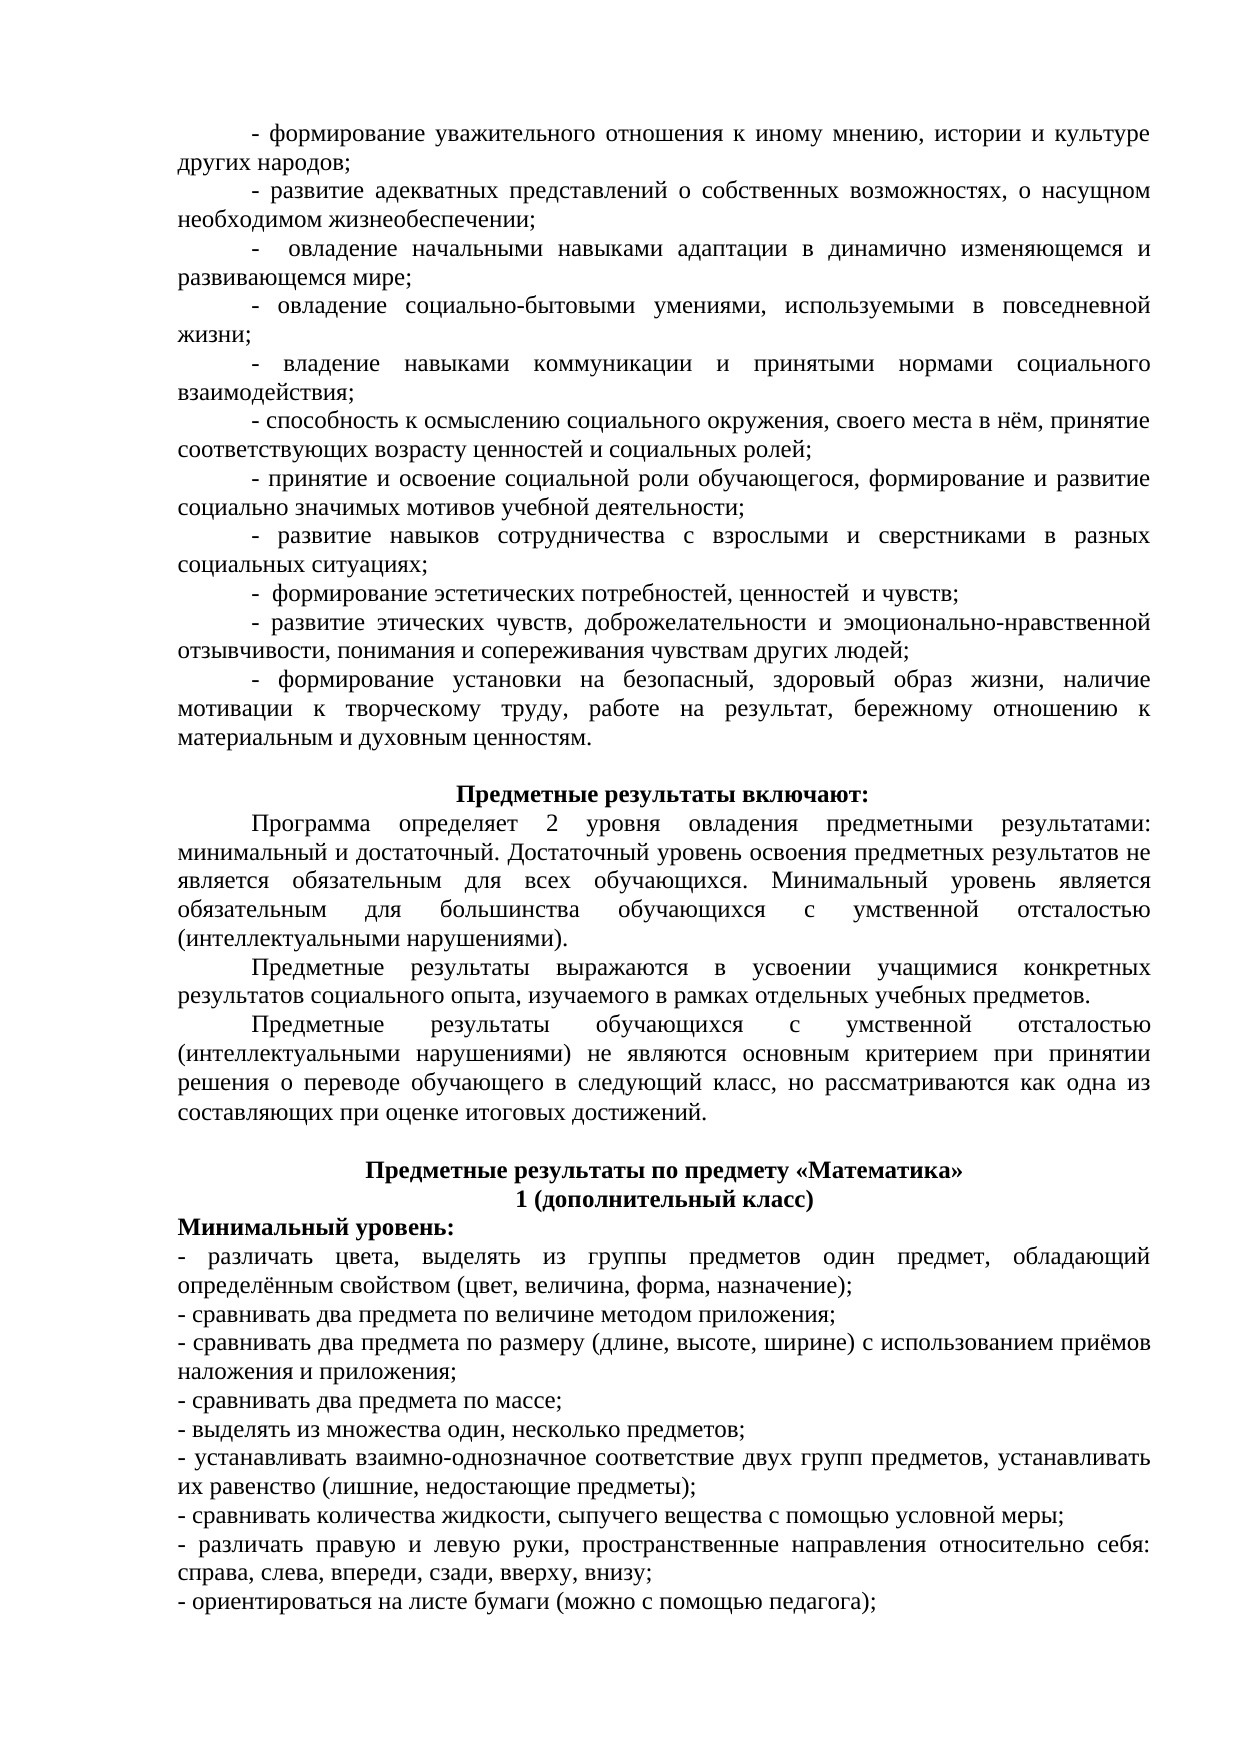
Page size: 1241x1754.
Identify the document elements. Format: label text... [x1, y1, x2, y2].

text - сравнивать количества жидкости, сыпучего вещества с помощью условной меры; [177, 1500, 1152, 1529]
text 1 (дополнительный класс) [177, 1184, 1152, 1212]
text - овладение начальными навыками адаптации в динамично изменяющемся и развивающемся мире; [177, 233, 1152, 291]
text - формирование эстетических потребностей, ценностей и чувств; [177, 578, 1152, 607]
text - сравнивать два предмета по массе; [177, 1385, 1152, 1414]
text Предметные результаты по предмету «Математика» [177, 1155, 1152, 1184]
text - формирование установки на безопасный, здоровый образ жизни, наличие мотивации к творческому труду, работе на результат, бережному отношению к материальным и духовным ценностям. [177, 664, 1152, 751]
text - способность к осмыслению социального окружения, своего места в нём, принятие соответствующих возрасту ценностей и социальных ролей; [177, 406, 1152, 463]
text Минимальный уровень: [177, 1212, 1152, 1241]
text - различать цвета, выделять из группы предметов один предмет, обладающий определённым свойством (цвет, величина, форма, назначение); [177, 1241, 1152, 1299]
text - выделять из множества один, несколько предметов; [177, 1414, 1152, 1442]
text - формирование уважительного отношения к иному мнению, истории и культуре других народов; [177, 118, 1152, 176]
text - развитие навыков сотрудничества с взрослыми и сверстниками в разных социальных ситуациях; [177, 521, 1152, 578]
text Предметные результаты выражаются в усвоении учащимися конкретных результатов социального опыта, изучаемого в рамках отдельных учебных предметов. [177, 952, 1152, 1009]
text - сравнивать два предмета по величине методом приложения; [177, 1299, 1152, 1327]
text - владение навыками коммуникации и принятыми нормами социального взаимодействия; [177, 348, 1152, 406]
text Программа определяет 2 уровня овладения предметными результатами: минимальный и достаточный. Достаточный уровень освоения предметных результатов не является обязательным для всех обучающихся. Минимальный уровень является обязательным для большинства обучающихся с умственной отсталостью (интеллектуальными нарушениями). [177, 808, 1152, 952]
text Предметные результаты включают: [177, 779, 1148, 808]
text Предметные результаты обучающихся с умственной отсталостью (интеллектуальными нарушениями) не являются основным критерием при принятии решения о переводе обучающего в следующий класс, но рассматриваются как одна из составляющих при оценке итоговых достижений. [177, 1009, 1152, 1126]
text - принятие и освоение социальной роли обучающегося, формирование и развитие социально значимых мотивов учебной деятельности; [177, 463, 1152, 521]
text - развитие адекватных представлений о собственных возможностях, о насущном необходимом жизнеобеспечении; [177, 176, 1152, 233]
text - овладение социально-бытовыми умениями, используемыми в повседневной жизни; [177, 291, 1152, 348]
text - устанавливать взаимно-однозначное соответствие двух групп предметов, устанавливать их равенство (лишние, недостающие предметы); [177, 1442, 1152, 1500]
text - сравнивать два предмета по размеру (длине, высоте, ширине) с использованием приёмов наложения и приложения; [177, 1327, 1152, 1385]
text - развитие этических чувств, доброжелательности и эмоционально-нравственной отзывчивости, понимания и сопереживания чувствам других людей; [177, 607, 1152, 664]
text - ориентироваться на листе бумаги (можно с помощью педагога); [177, 1586, 1152, 1615]
text - различать правую и левую руки, пространственные направления относительно себя: справа, слева, впереди, сзади, вверху, внизу; [177, 1529, 1152, 1586]
